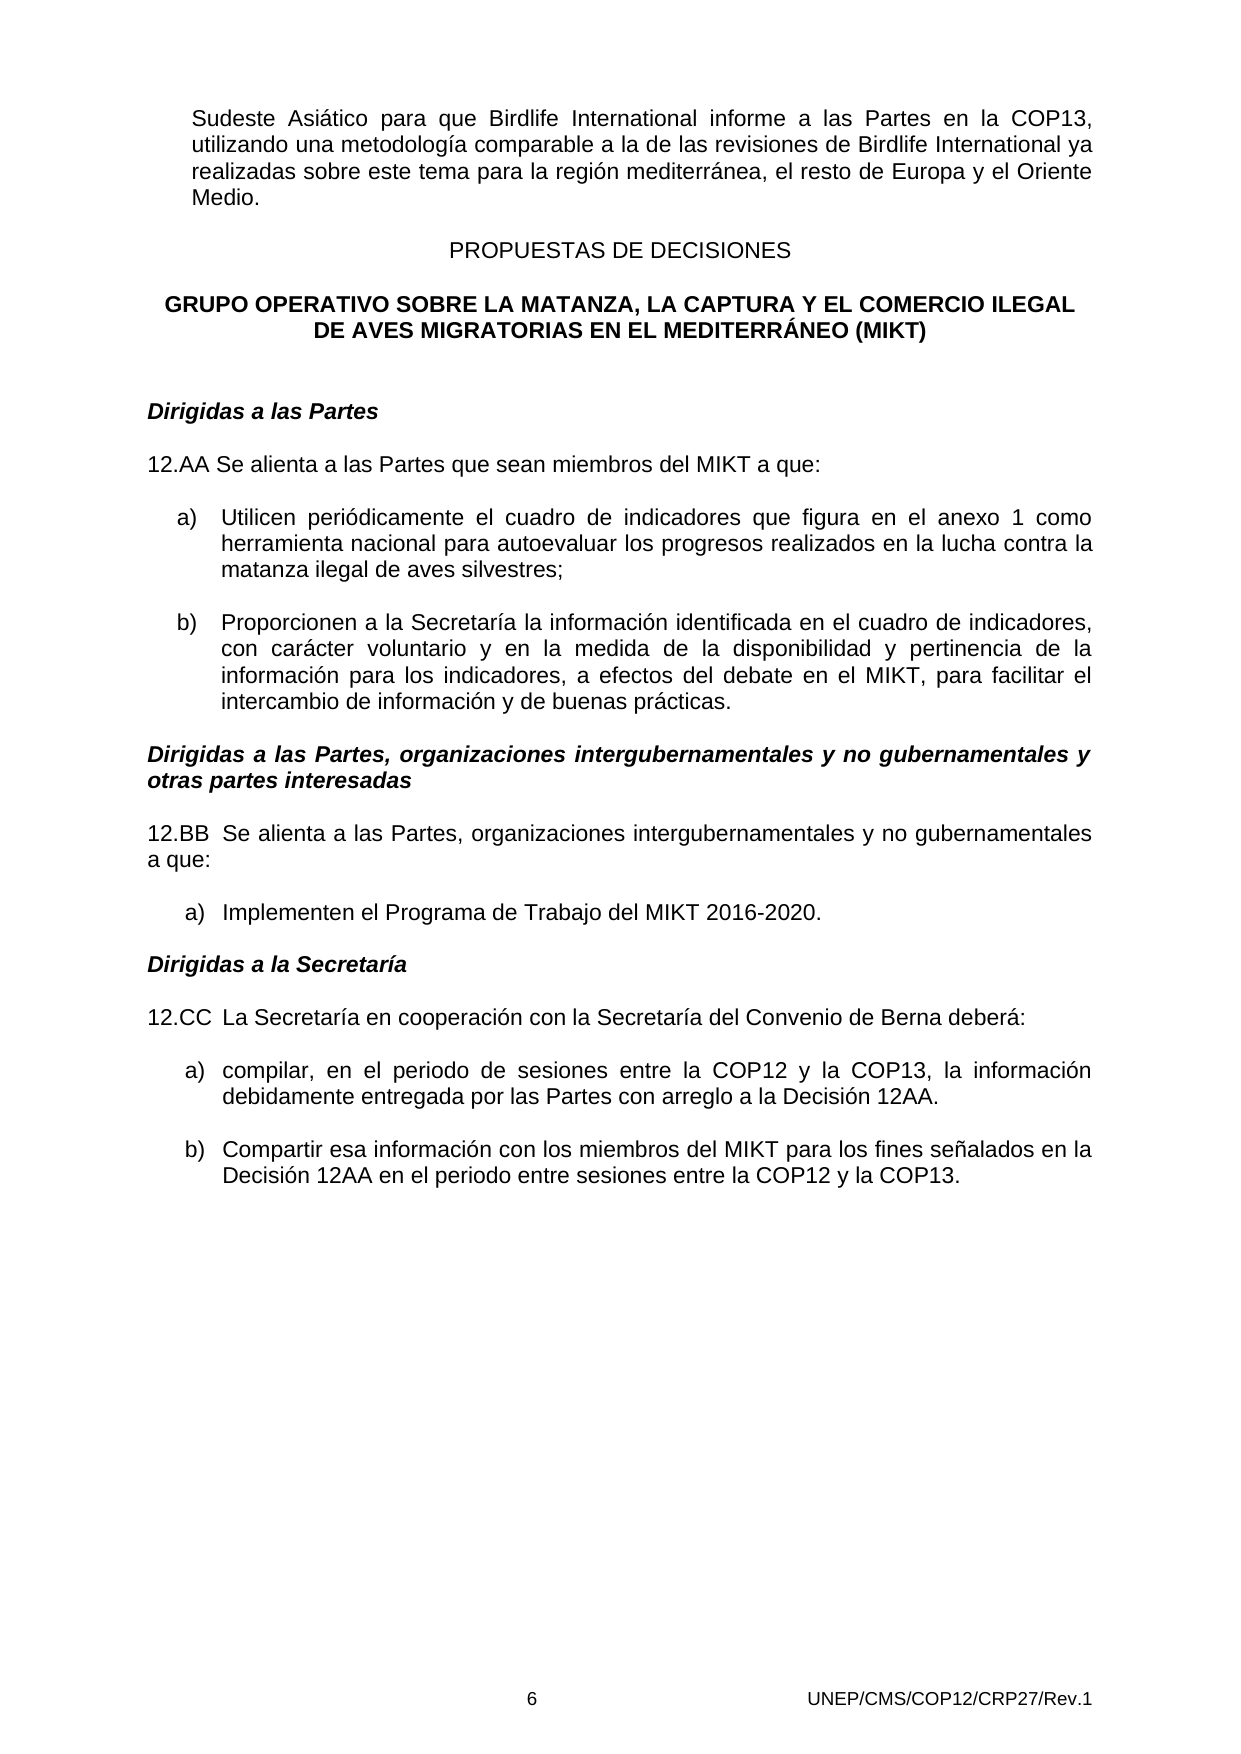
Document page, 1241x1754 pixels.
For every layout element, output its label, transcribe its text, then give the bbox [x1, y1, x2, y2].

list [147, 105, 1093, 210]
text 12.BB Se alienta a las Partes, organizaciones intergubernamentales y no gubernamentales a que: [147, 820, 1093, 872]
text 12.AA Se alienta a las Partes que sean miembros del MIKT a que: [147, 451, 1093, 477]
list Implementen el Programa de Trabajo del MIKT 2016-2020. [184, 899, 1093, 925]
text Dirigidas a las Partes [147, 398, 1093, 424]
text PROPUESTAS DE DECISIONES [147, 237, 1093, 263]
list Compartir esa información con los miembros del MIKT para los fines señalados en la Decisión 12AA en el periodo entre sesiones entre la COP12 y la COP13. [184, 1136, 1093, 1189]
list compilar, en el periodo de sesiones entre la COP12 y la COP13, la información debidamente entregada por las Partes con arreglo a la Decisión 12AA. [184, 1057, 1093, 1109]
list Proporcionen a la Secretaría la información identificada en el cuadro de indicadores, con carácter voluntario y en la medida de la disponibilidad y pertinencia de la información para los indicadores, a efectos del debate en el MIKT, para facilitar el intercambio de información y de buenas prácticas. [177, 609, 1093, 714]
text Dirigidas a la Secretaría [147, 951, 1093, 978]
list Utilicen periódicamente el cuadro de indicadores que figura en el anexo 1 como herramienta nacional para autoevaluar los progresos realizados en la lucha contra la matanza ilegal de aves silvestres; [177, 503, 1093, 582]
text GRUPO OPERATIVO SOBRE LA MATANZA, LA CAPTURA Y EL COMERCIO ILEGAL DE AVES MIGRATORIAS EN EL MEDITERRÁNEO (MIKT) [147, 291, 1093, 344]
text Dirigidas a las Partes, organizaciones intergubernamentales y no gubernamentales y otras partes interesadas [147, 741, 1093, 793]
text 12.CC La Secretaría en cooperación con la Secretaría del Convenio de Berna deberá: [147, 1004, 1093, 1031]
